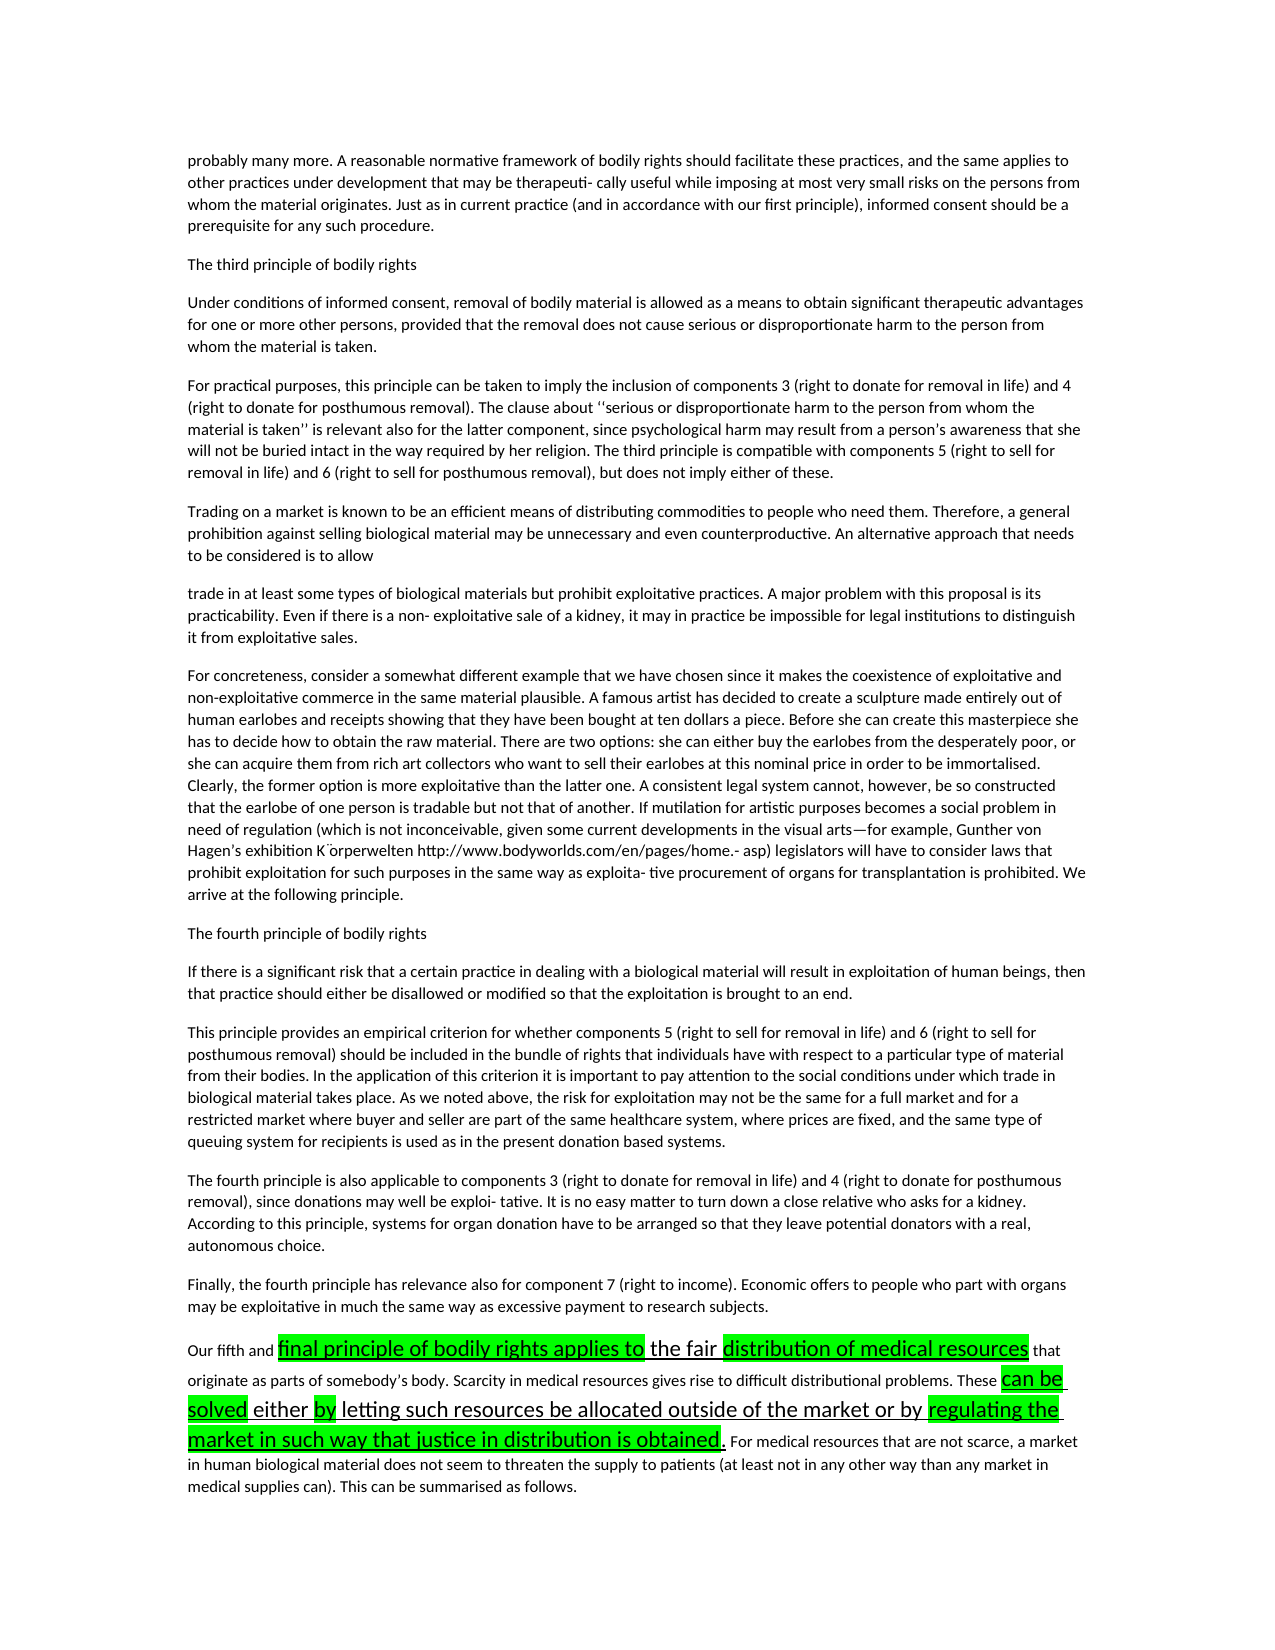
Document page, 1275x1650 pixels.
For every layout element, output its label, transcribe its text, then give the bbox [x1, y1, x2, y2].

text Under conditions of informed consent, removal of bodily material is allowed as a means to obtain significant therapeutic advantages for one or more other persons, provided that the removal does not cause serious or disproportionate harm to the person from whom the material is taken. [187, 293, 1087, 357]
text Trading on a market is known to be an efficient means of distributing commodities to people who need them. Therefore, a general prohibition against selling biological material may be unnecessary and even counterproductive. An alternative approach that needs to be considered is to allow [187, 501, 1087, 565]
text The fourth principle is also applicable to components 3 (right to donate for removal in life) and 4 (right to donate for posthumous removal), since donations may well be exploi- tative. It is no easy matter to turn down a close relative who asks for a kidney. According to this principle, systems for organ donation have to be arranged so that they leave potential donators with a real, autonomous choice. [187, 1170, 1087, 1256]
text trade in at least some types of biological materials but prohibit exploitative practices. A major problem with this proposal is its practicability. Even if there is a non- exploitative sale of a kidney, it may in practice be impossible for legal institutions to distinguish it from exploitative sales. [187, 583, 1087, 647]
text The third principle of bodily rights [187, 254, 1087, 274]
text Finally, the fourth principle has relevance also for component 7 (right to income). Economic offers to people who part with organs may be exploitative in much the same way as excessive payment to research subjects. [187, 1274, 1087, 1316]
text Our fifth and final principle of bodily rights applies to the fair distribution of medical resources that originate as parts of somebody’s body. Scarcity in medical resources gives rise to difficult distributional problems. These can be solved either by letting such resources be allocated outside of the market or by regulating the market in such way that justice in distribution is obtained. For medical resources that are not scarce, a market in human biological material does not seem to threaten the supply to patients (at least not in any other way than any market in medical supplies can). This can be summarised as follows. [187, 1334, 1087, 1497]
text If there is a significant risk that a certain practice in dealing with a biological material will result in exploitation of human beings, then that practice should either be disallowed or modified so that the exploitation is brought to an end. [187, 961, 1087, 1004]
text This principle provides an empirical criterion for whether components 5 (right to sell for removal in life) and 6 (right to sell for posthumous removal) should be included in the bundle of rights that individuals have with respect to a particular type of material from their bodies. In the application of this criterion it is important to pay attention to the social conditions under which trade in biological material takes place. As we noted above, the risk for exploitation may not be the same for a full market and for a restricted market where buyer and seller are part of the same healthcare system, where prices are fixed, and the same type of queuing system for recipients is used as in the present donation based systems. [187, 1022, 1087, 1152]
text For concreteness, consider a somewhat different example that we have chosen since it makes the coexistence of exploitative and non-exploitative commerce in the same material plausible. A famous artist has decided to create a sculpture made entirely out of human earlobes and receipts showing that they have been bought at ten dollars a piece. Before she can create this masterpiece she has to decide how to obtain the raw material. There are two options: she can either buy the earlobes from the desperately poor, or she can acquire them from rich art collectors who want to sell their earlobes at this nominal price in order to be immortalised. Clearly, the former option is more exploitative than the latter one. A consistent legal system cannot, however, be so constructed that the earlobe of one person is tradable but not that of another. If mutilation for artistic purposes becomes a social problem in need of regulation (which is not inconceivable, given some current developments in the visual arts—for example, Gunther von Hagen’s exhibition K ̈orperwelten http://www.bodyworlds.com/en/pages/home.- asp) legislators will have to consider laws that prohibit exploitation for such purposes in the same way as exploita- tive procurement of organs for transplantation is prohibited. We arrive at the following principle. [187, 666, 1087, 905]
text The fourth principle of bodily rights [187, 923, 1087, 943]
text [187, 150, 1087, 236]
text For practical purposes, this principle can be taken to imply the inclusion of components 3 (right to donate for removal in life) and 4 (right to donate for posthumous removal). The clause about ‘‘serious or disproportionate harm to the person from whom the material is taken’’ is relevant also for the latter component, since psychological harm may result from a person’s awareness that she will not be buried intact in the way required by her religion. The third principle is compatible with components 5 (right to sell for removal in life) and 6 (right to sell for posthumous removal), but does not imply either of these. [187, 375, 1087, 483]
